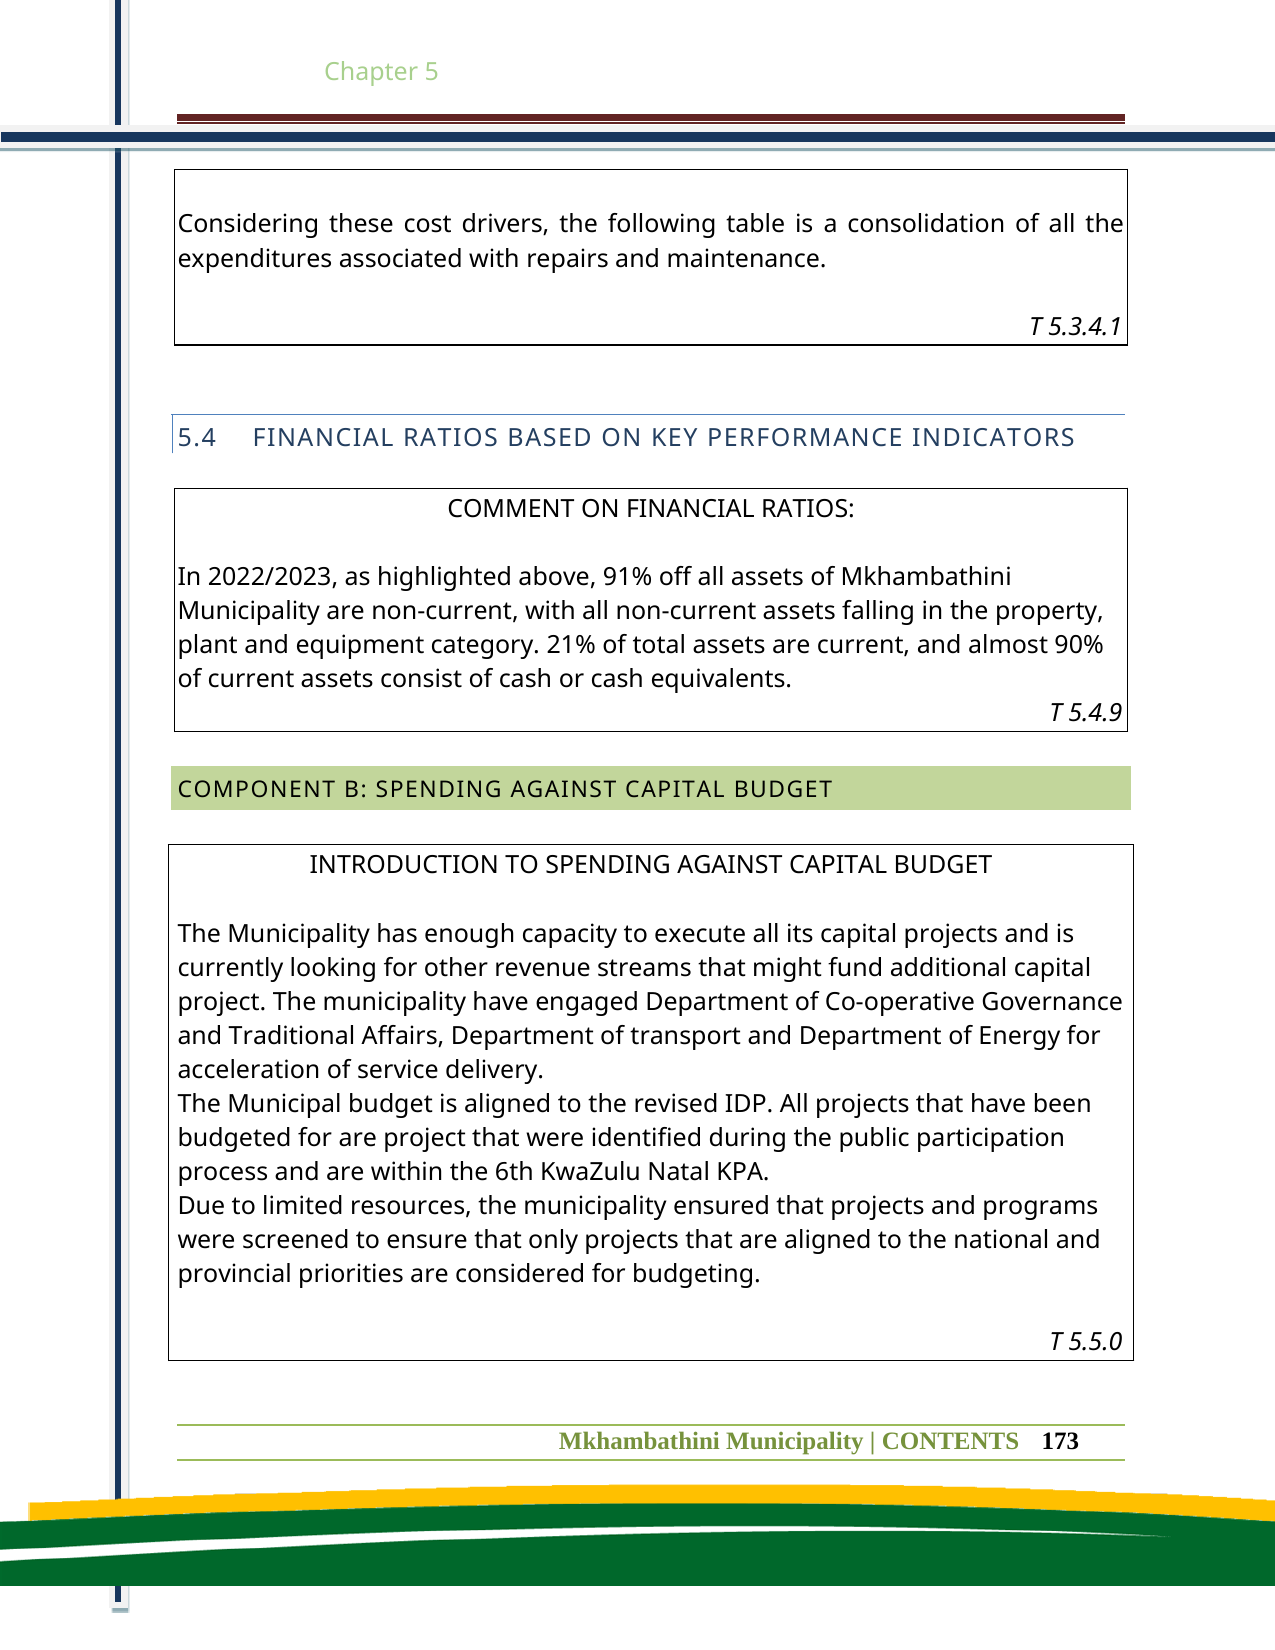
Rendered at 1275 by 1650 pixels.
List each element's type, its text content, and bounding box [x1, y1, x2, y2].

text T 5.4.9 [175, 692, 1127, 731]
subtitle COMPONENT B: SPENDING AGAINST CAPITAL BUDGET [177, 773, 1125, 804]
text T 5.3.4.1 [175, 305, 1127, 344]
subtitle 5.4 FINANCIAL RATIOS BASED ON KEY PERFORMANCE INDICATORS [173, 415, 1125, 453]
text The Municipality has enough capacity to execute all its capital projects and is currently looking for other revenue streams that might fund additional capital project. The municipality have engaged Department of Co-operative Governance and Traditional Affairs, Department of transport and Department of Energy for acceleration of service delivery. [177, 915, 1125, 1086]
text The Municipal budget is aligned to the revised IDP. All projects that have been budgeted for are project that were identified during the public participation process and are within the 6th KwaZulu Natal KPA. [177, 1086, 1125, 1188]
picture [0, 1484, 1275, 1586]
text Due to limited resources, the municipality ensured that projects and programs were screened to ensure that only projects that are aligned to the national and provincial priorities are considered for budgeting. [177, 1188, 1125, 1290]
text Considering these cost drivers, the following table is a consolidation of all the expenditures associated with repairs and maintenance. [177, 206, 1125, 305]
text COMMENT ON FINANCIAL RATIOS: [175, 489, 1127, 525]
text T 5.5.0 [169, 1321, 1133, 1360]
text INTRODUCTION TO SPENDING AGAINST CAPITAL BUDGET [169, 845, 1133, 881]
text In 2022/2023, as highlighted above, 91% off all assets of Mkhambathini Municipality are non-current, with all non-current assets falling in the property, plant and equipment category. 21% of total assets are current, and almost 90% of current assets consist of cash or cash equivalents. [177, 559, 1125, 692]
